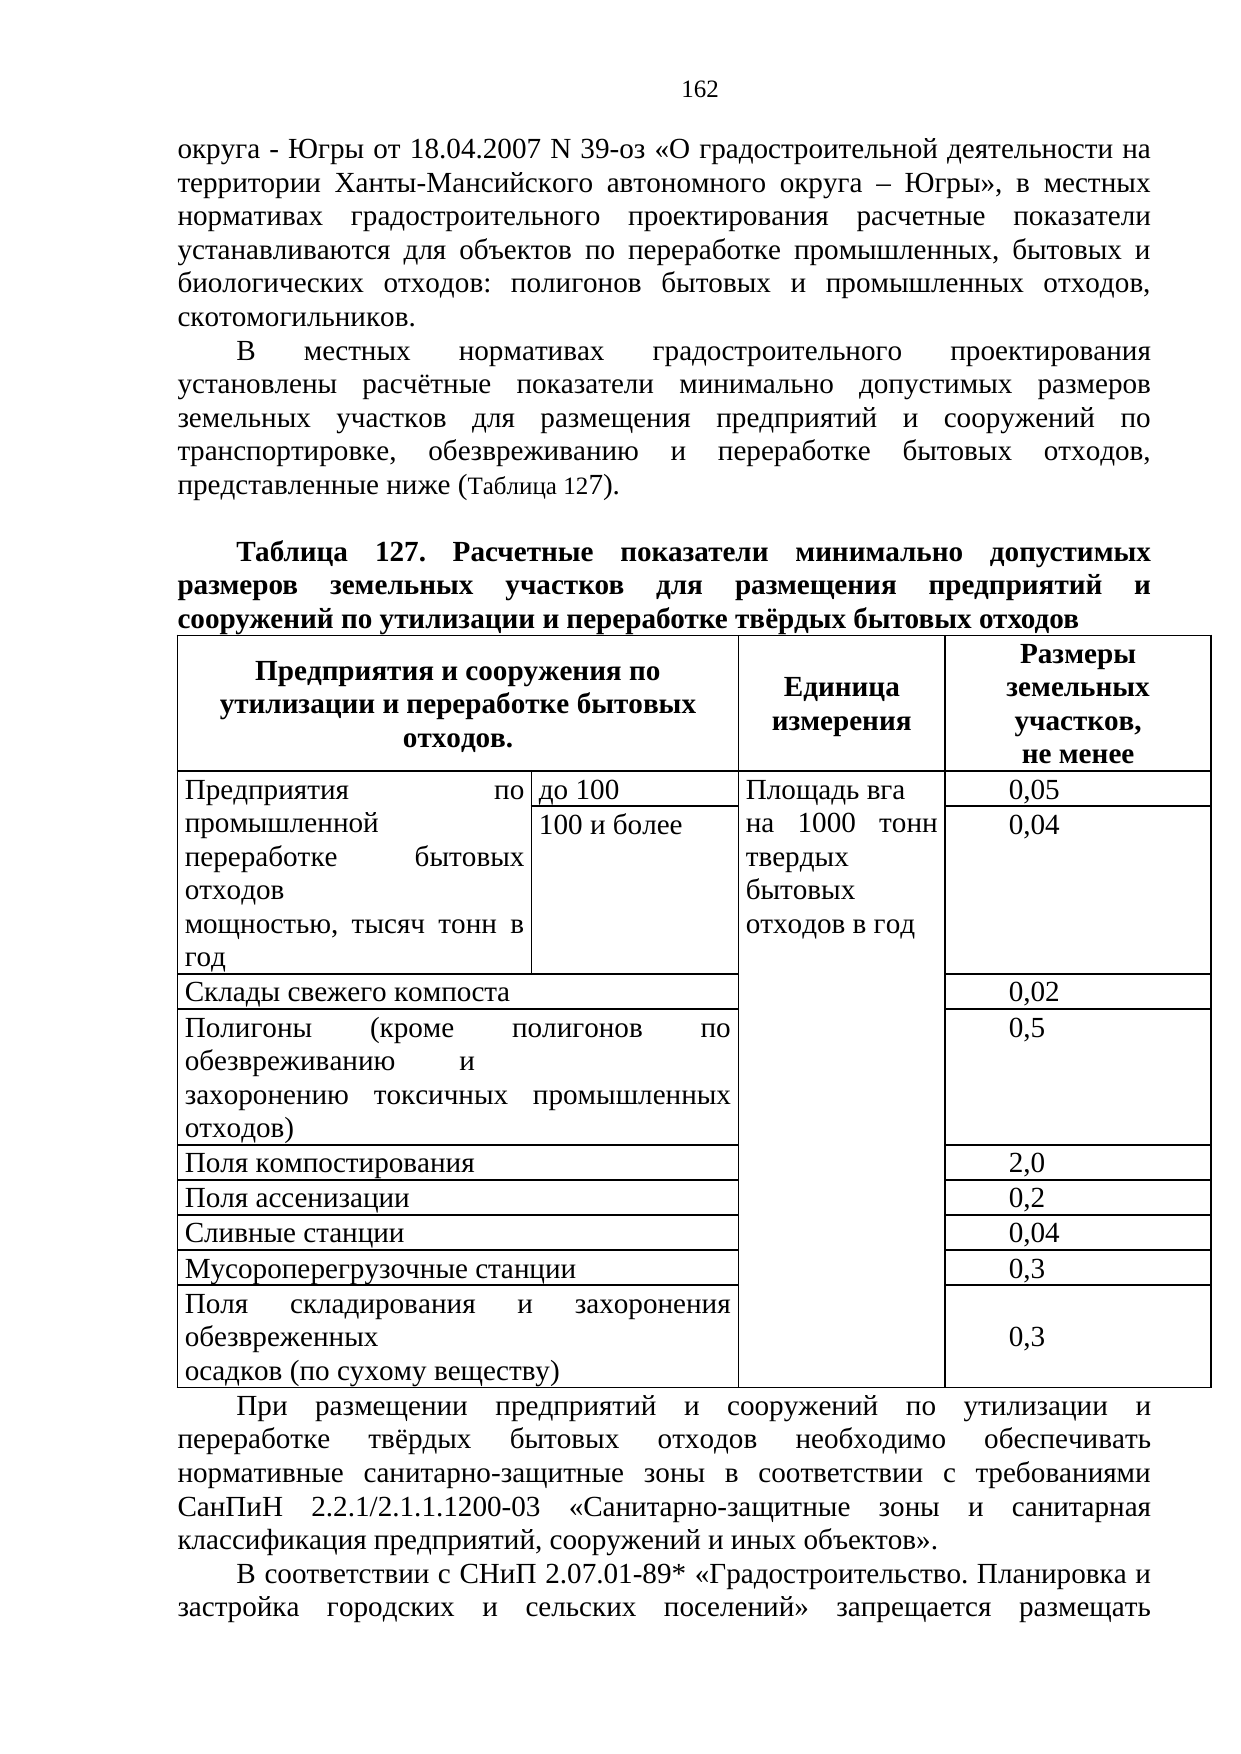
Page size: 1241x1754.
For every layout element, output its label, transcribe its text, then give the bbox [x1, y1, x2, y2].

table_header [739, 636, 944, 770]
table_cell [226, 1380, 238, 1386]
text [177, 131, 1152, 333]
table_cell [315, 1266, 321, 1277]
text Таблица 127. Расчетные показатели минимально допустимых размеров земельных участков для размещения предприятий и сооружений по утилизации и переработке твёрдых бытовых отходов [177, 534, 1152, 634]
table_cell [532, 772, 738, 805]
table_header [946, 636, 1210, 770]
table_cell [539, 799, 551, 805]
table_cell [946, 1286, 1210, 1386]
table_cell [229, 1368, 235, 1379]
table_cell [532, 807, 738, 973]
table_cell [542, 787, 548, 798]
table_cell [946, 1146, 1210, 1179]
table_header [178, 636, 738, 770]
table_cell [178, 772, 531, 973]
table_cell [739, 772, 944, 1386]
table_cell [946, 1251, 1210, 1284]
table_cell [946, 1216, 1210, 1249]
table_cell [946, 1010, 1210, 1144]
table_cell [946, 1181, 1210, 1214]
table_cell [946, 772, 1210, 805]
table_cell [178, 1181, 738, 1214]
text При размещении предприятий и сооружений по утилизации и переработке твёрдых бытовых отходов необходимо обеспечивать нормативные санитарно-защитные зоны в соответствии с требованиями СанПиН 2.2.1/2.1.1.1200-03 «Санитарно-защитные зоны и санитарная классификация предприятий, сооружений и иных объектов». [177, 1388, 1152, 1556]
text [177, 1556, 1152, 1623]
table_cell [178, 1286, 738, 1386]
text В местных нормативах градостроительного проектирования установлены расчётные показатели минимально допустимых размеров земельных участков для размещения предприятий и сооружений по транспортировке, обезвреживанию и переработке бытовых отходов, представленные ниже (Таблица 127). [177, 333, 1152, 500]
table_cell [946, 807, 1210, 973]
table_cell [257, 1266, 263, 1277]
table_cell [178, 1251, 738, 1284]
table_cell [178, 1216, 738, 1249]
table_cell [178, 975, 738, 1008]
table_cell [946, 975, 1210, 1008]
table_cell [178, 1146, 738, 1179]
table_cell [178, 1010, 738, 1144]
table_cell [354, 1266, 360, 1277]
